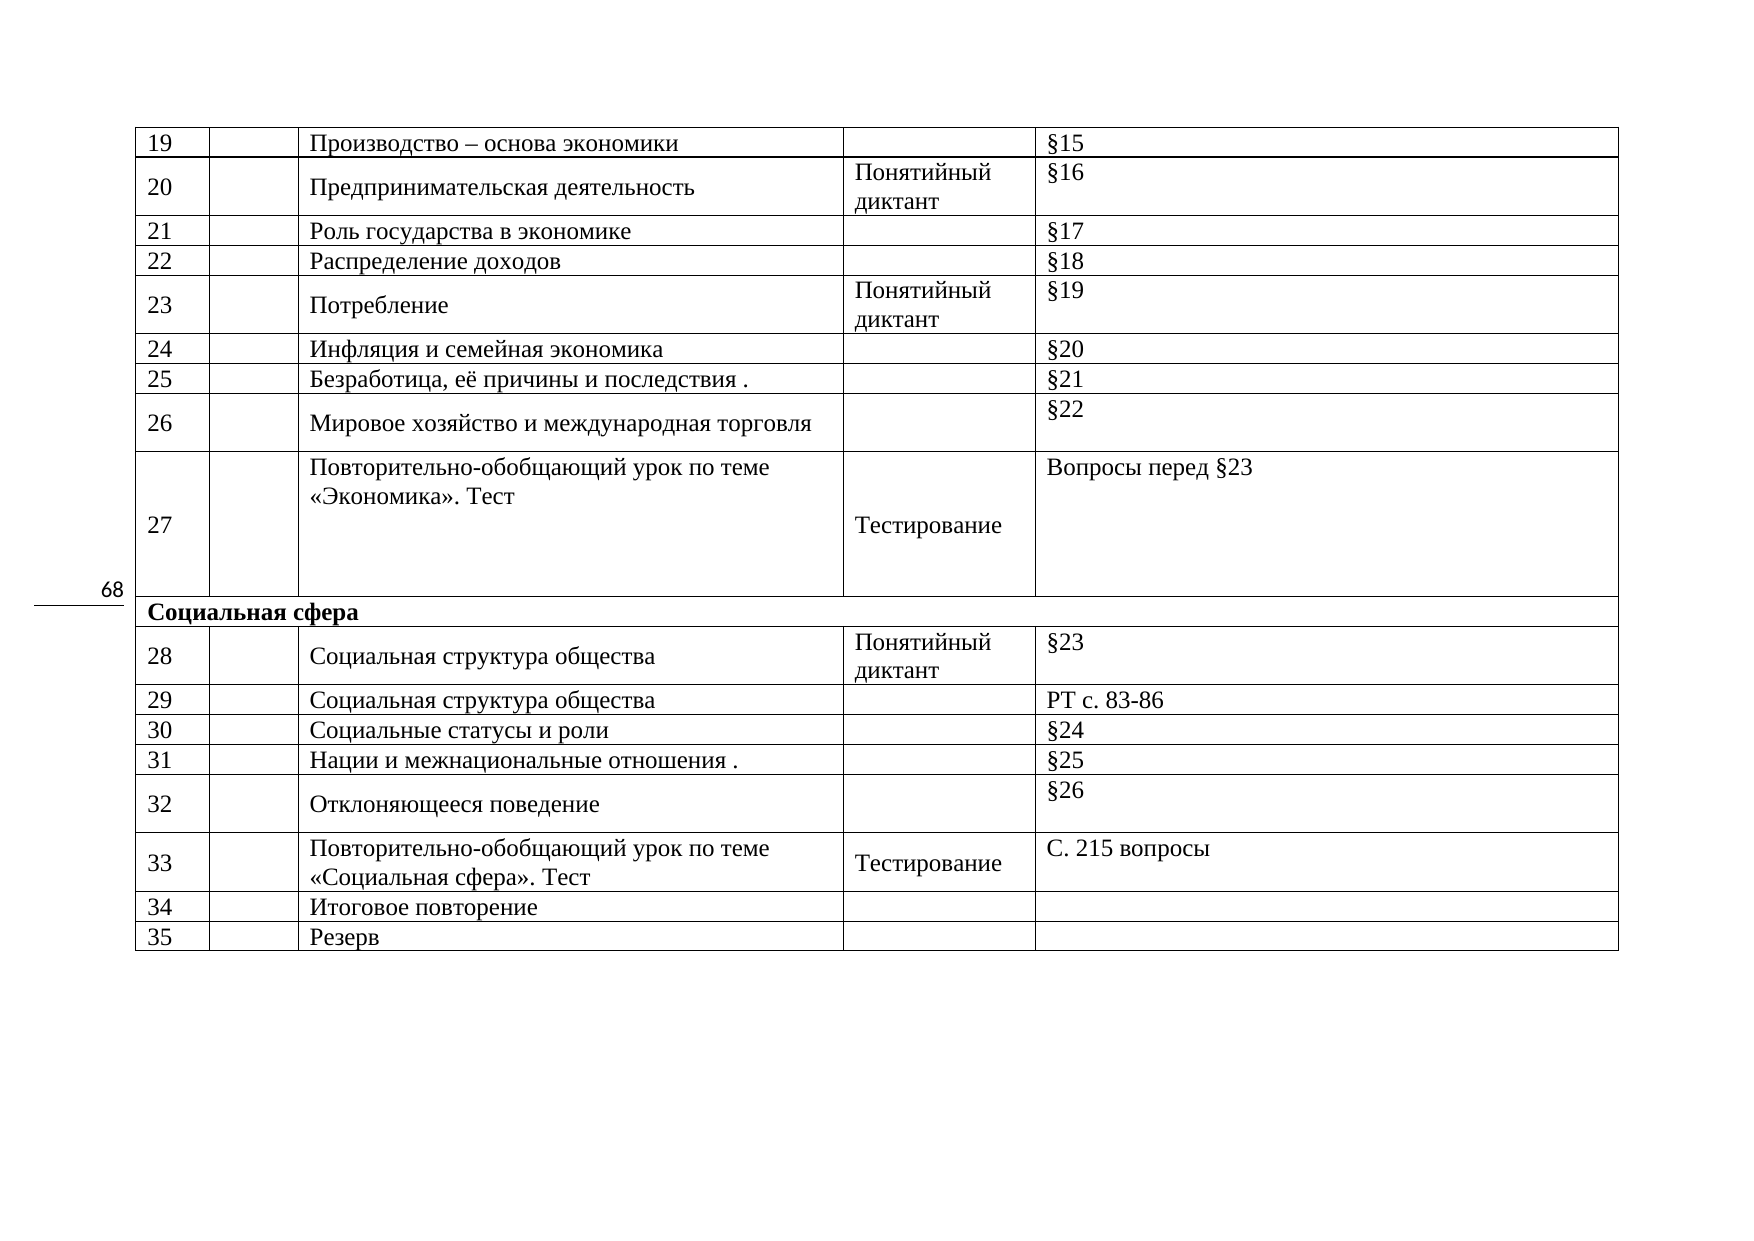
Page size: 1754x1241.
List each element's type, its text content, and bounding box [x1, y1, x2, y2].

table_cell 31 [136, 745, 209, 774]
table_cell [210, 922, 298, 950]
table_cell §17 [1036, 216, 1618, 245]
table_cell [844, 246, 1035, 274]
table_cell §25 [1036, 745, 1618, 774]
table_cell [210, 128, 298, 156]
table_cell Социальная сфера [136, 597, 1618, 626]
table_cell Потребление [299, 276, 843, 333]
table_cell §24 [1036, 715, 1618, 744]
table_cell 26 [136, 394, 209, 451]
table_cell Предпринимательская деятельность [299, 158, 843, 215]
table_cell [210, 364, 298, 393]
table_cell [210, 246, 298, 274]
table_cell Мировое хозяйство и международная торговля [299, 394, 843, 451]
table_cell Тестирование [844, 833, 1035, 891]
table_cell С. 215 вопросы [1036, 833, 1618, 891]
table_cell [210, 452, 298, 596]
table_cell §16 [1036, 158, 1618, 215]
table_cell [210, 833, 298, 891]
table_cell Производство – основа экономики [299, 128, 843, 156]
table_cell РТ с. 83-86 [1036, 685, 1618, 714]
table_cell [1036, 922, 1618, 950]
table_cell Повторительно-обобщающий урок по теме «Социальная сфера». Тест [299, 833, 843, 891]
table_cell 21 [136, 216, 209, 245]
table_cell 24 [136, 334, 209, 363]
table_cell [210, 334, 298, 363]
table_cell §21 [1036, 364, 1618, 393]
table_cell Резерв [299, 922, 843, 950]
table_cell Отклоняющееся поведение [299, 775, 843, 832]
table_cell [844, 775, 1035, 832]
table_cell Вопросы перед §23 [1036, 452, 1618, 596]
table_cell [210, 216, 298, 245]
table_cell [210, 892, 298, 921]
table_cell [844, 394, 1035, 451]
table_cell 19 [136, 128, 209, 156]
table_cell [210, 715, 298, 744]
table_cell §18 [1036, 246, 1618, 274]
table_cell [844, 892, 1035, 921]
table_cell [210, 276, 298, 333]
table_cell [210, 158, 298, 215]
table_cell 25 [136, 364, 209, 393]
table_cell [844, 364, 1035, 393]
table_cell Инфляция и семейная экономика [299, 334, 843, 363]
table_cell Понятийный диктант [844, 158, 1035, 215]
table_cell §23 [1036, 627, 1618, 684]
table_cell [210, 685, 298, 714]
table_cell Нации и межнациональные отношения . [299, 745, 843, 774]
table_cell [210, 775, 298, 832]
table_cell 35 [136, 922, 209, 950]
table_cell 29 [136, 685, 209, 714]
table_cell [844, 922, 1035, 950]
table_cell [844, 685, 1035, 714]
table_cell [1036, 892, 1618, 921]
table_cell 23 [136, 276, 209, 333]
table_cell [844, 745, 1035, 774]
table_cell [210, 394, 298, 451]
table_cell 33 [136, 833, 209, 891]
table_cell Понятийный диктант [844, 627, 1035, 684]
table_cell Распределение доходов [299, 246, 843, 274]
table_cell 22 [136, 246, 209, 274]
table_cell [210, 627, 298, 684]
table_cell [844, 334, 1035, 363]
table_cell [844, 715, 1035, 744]
table_cell Безработица, её причины и последствия . [299, 364, 843, 393]
table_cell [210, 745, 298, 774]
table_cell Тестирование [844, 452, 1035, 596]
table_cell Итоговое повторение [299, 892, 843, 921]
table_cell Социальная структура общества [299, 685, 843, 714]
table_cell Повторительно-обобщающий урок по теме «Экономика». Тест [299, 452, 843, 596]
table_cell Роль государства в экономике [299, 216, 843, 245]
table_cell 27 [136, 452, 209, 596]
table_cell Понятийный диктант [844, 276, 1035, 333]
table_cell 28 [136, 627, 209, 684]
table_cell §19 [1036, 276, 1618, 333]
table_cell 32 [136, 775, 209, 832]
table_cell [844, 216, 1035, 245]
table_cell Социальная структура общества [299, 627, 843, 684]
table_cell [844, 128, 1035, 156]
table_cell 34 [136, 892, 209, 921]
table_cell 30 [136, 715, 209, 744]
table_cell §26 [1036, 775, 1618, 832]
table_cell §20 [1036, 334, 1618, 363]
table_cell 20 [136, 158, 209, 215]
table_cell Социальные статусы и роли [299, 715, 843, 744]
table_cell §15 [1036, 128, 1618, 156]
table_cell §22 [1036, 394, 1618, 451]
